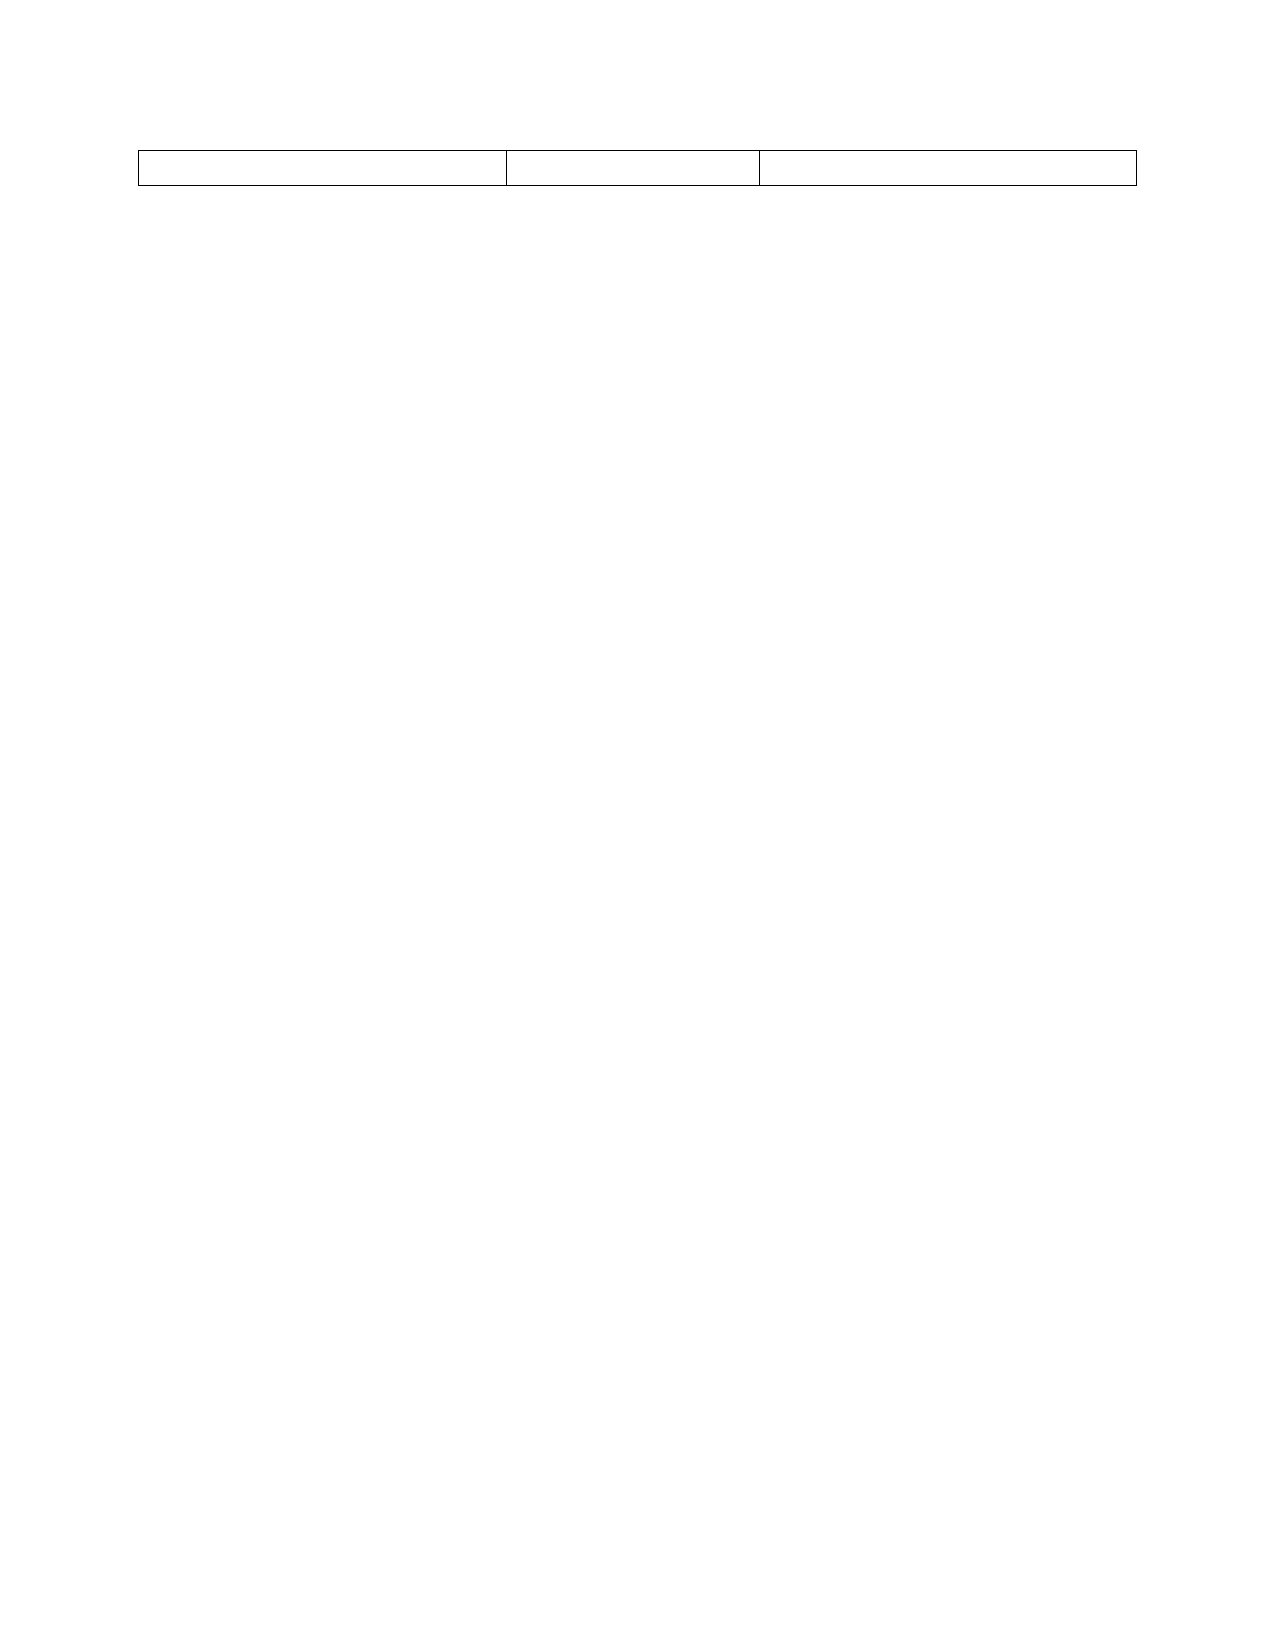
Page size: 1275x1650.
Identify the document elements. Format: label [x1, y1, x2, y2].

table_cell [760, 151, 1136, 185]
table_cell [507, 151, 759, 185]
table_cell [139, 151, 506, 185]
